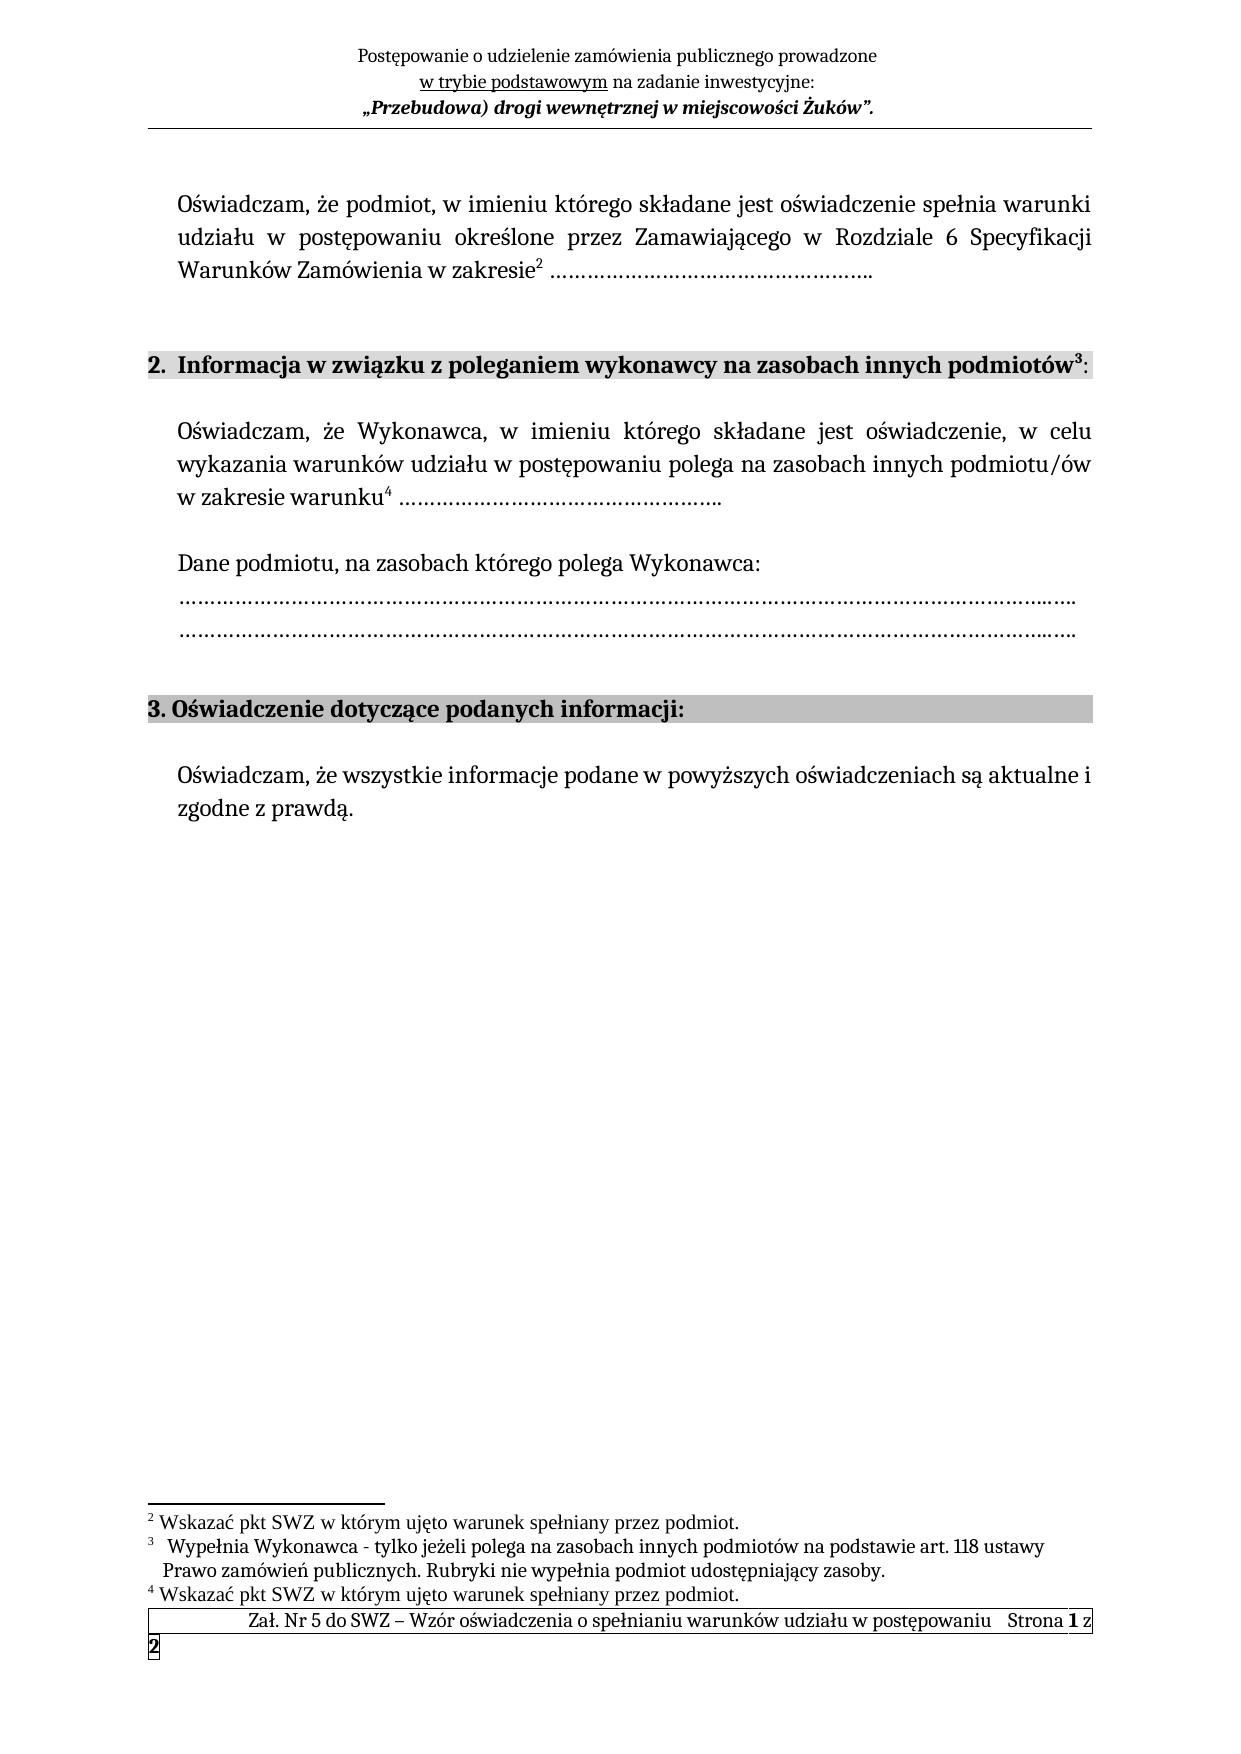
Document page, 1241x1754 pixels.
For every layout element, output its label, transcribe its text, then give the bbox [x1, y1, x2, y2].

text Oświadczam, że podmiot, w imieniu którego składane jest oświadczenie spełnia warunki udziału w postępowaniu określone przez Zamawiającego w Rozdziale 6 Specyfikacji Warunków Zamówienia w zakresie ……………………………………………. [177, 189, 1093, 284]
text …………………………………………………………………………………………………………………………..…. [177, 615, 1093, 644]
text Oświadczam, że Wykonawca, w imieniu którego składane jest oświadczenie, w celu wykazania warunków udziału w postępowaniu polega na zasobach innych podmiotu/ów w zakresie warunku ……………………………………………. [177, 417, 1093, 512]
text 3. Oświadczenie dotyczące podanych informacji: [148, 695, 1093, 723]
text …………………………………………………………………………………………………………………………..…. [177, 582, 1093, 611]
text Dane podmiotu, na zasobach którego polega Wykonawca: [177, 549, 1093, 578]
text Oświadczam, że wszystkie informacje podane w powyższych oświadczeniach są aktualne i zgodne z prawdą. [177, 761, 1093, 823]
text 2. Informacja w związku z poleganiem wykonawcy na zasobach innych podmiotów: [148, 351, 1093, 379]
